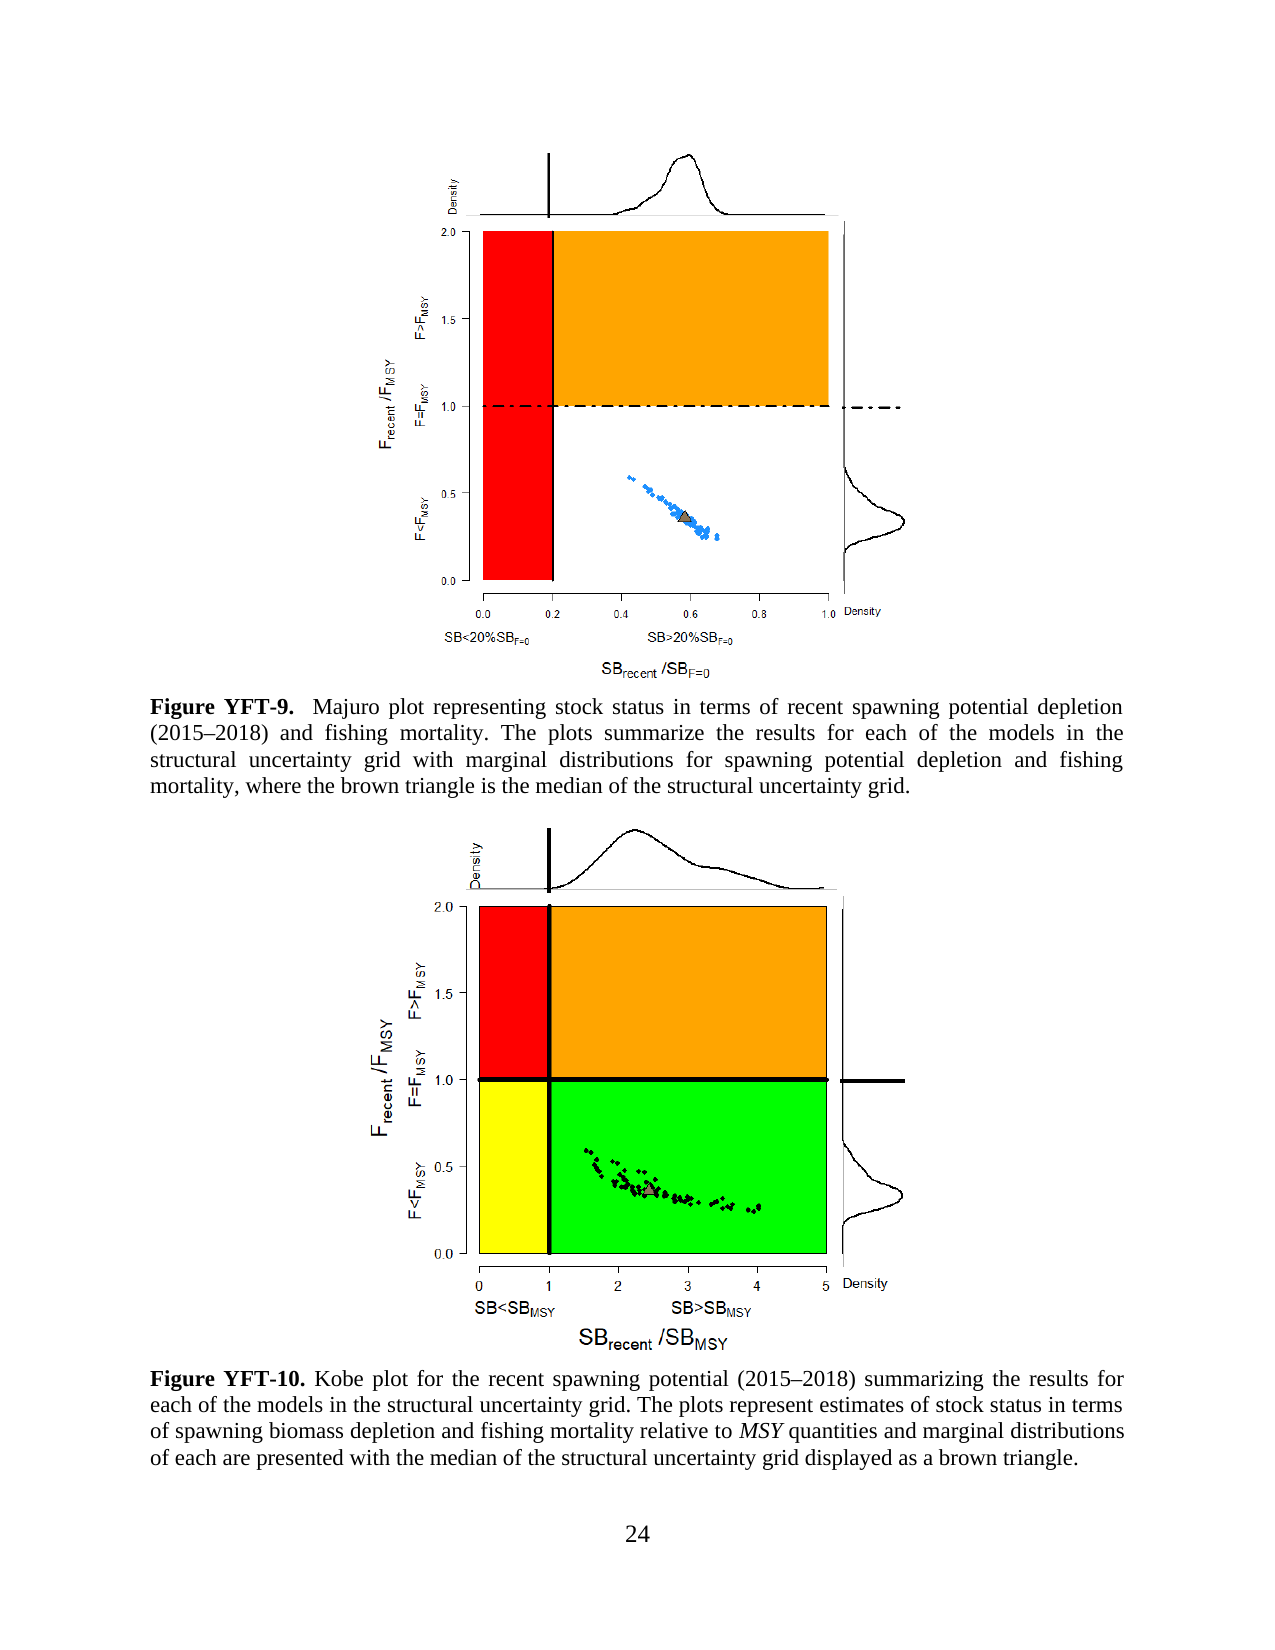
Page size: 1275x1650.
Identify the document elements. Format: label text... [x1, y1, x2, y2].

text Figure YFT-10. Kobe plot for the recent spawning potential (2015–2018) summarizing the results for each of the models in the structural uncertainty grid. The plots represent estimates of stock status in terms of spawning biomass depletion and fishing mortality relative to MSY quantities and marginal distributions of each are presented with the median of the structural uncertainty grid displayed as a brown triangle. [150, 1365, 1125, 1470]
text Figure YFT-9. Majuro plot representing stock status in terms of recent spawning potential depletion (2015–2018) and fishing mortality. The plots summarize the results for each of the models in the structural uncertainty grid with marginal distributions for spawning potential depletion and fishing mortality, where the brown triangle is the median of the structural uncertainty grid. [150, 693, 1125, 798]
picture [367, 824, 908, 1365]
picture [366, 150, 909, 693]
